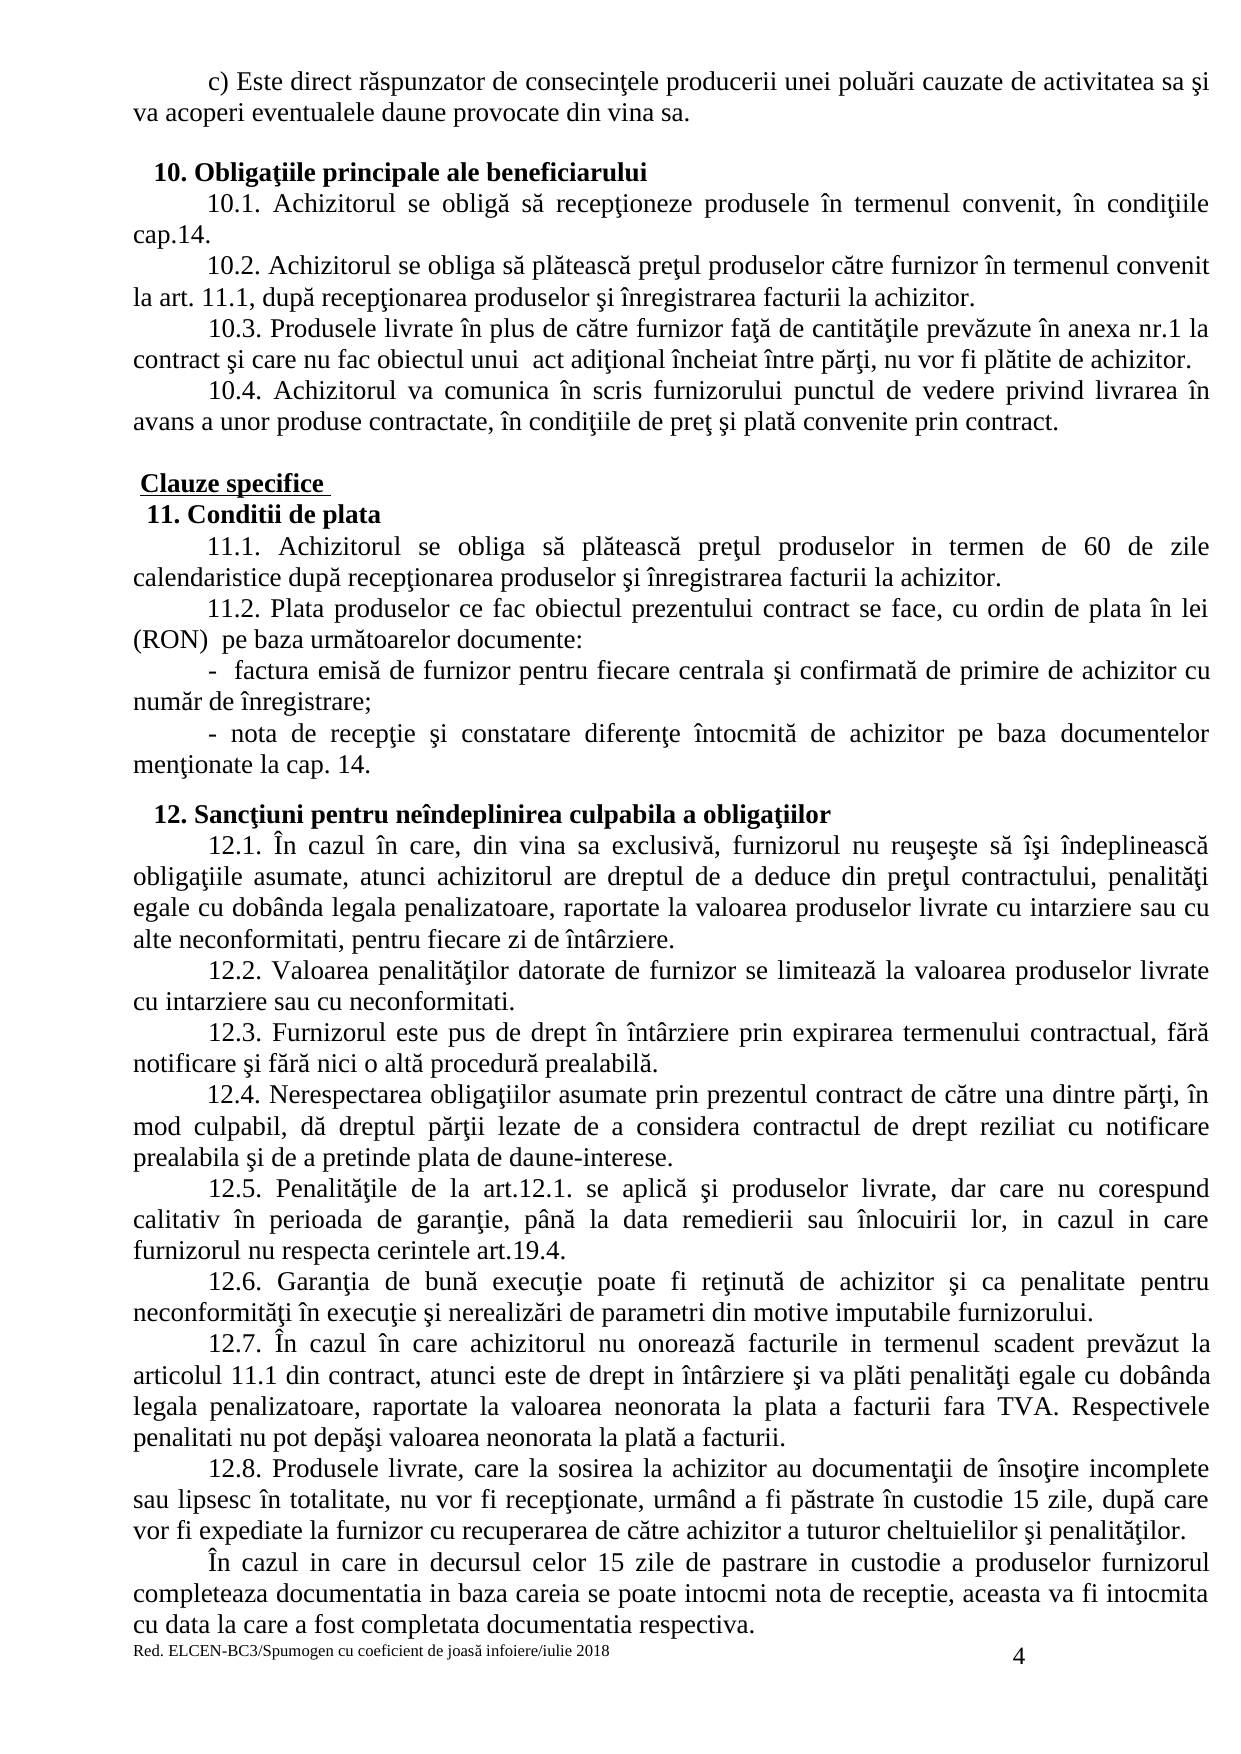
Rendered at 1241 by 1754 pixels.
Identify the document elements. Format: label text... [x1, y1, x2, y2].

text 10.1. Achizitorul se obligă să recepţioneze produsele în termenul convenit, în condiţiile cap.14. [133, 187, 1211, 249]
text 10.3. Produsele livrate în plus de către furnizor faţă de cantităţile prevăzute în anexa nr.1 la contract şi care nu fac obiectul unui act adiţional încheiat între părţi, nu vor fi plătite de achizitor. [133, 312, 1211, 374]
text 11.2. Plata produselor ce fac obiectul prezentului contract se face, cu ordin de plata în lei (RON) pe baza următoarelor documente: [133, 592, 1211, 654]
text 12.7. În cazul în care achizitorul nu onorează facturile in termenul scadent prevăzut la articolul 11.1 din contract, atunci este de drept in întârziere şi va plăti penalităţi egale cu dobânda legala penalizatoare, raportate la valoarea neonorata la plata a facturii fara TVA. Respectivele penalitati nu pot depăşi valoarea neonorata la plată a facturii. [133, 1328, 1211, 1452]
text 10. Obligaţiile principale ale beneficiarului [133, 156, 1211, 187]
text 12.2. Valoarea penalităţilor datorate de furnizor se limitează la valoarea produselor livrate cu intarziere sau cu neconformitati. [133, 954, 1211, 1016]
text 10.4. Achizitorul va comunica în scris furnizorului punctul de vedere privind livrarea în avans a unor produse contractate, în condiţiile de preţ şi plată convenite prin contract. [133, 374, 1211, 436]
text 12.1. În cazul în care, din vina sa exclusivă, furnizorul nu reuşeşte să îşi îndeplinească obligaţiile asumate, atunci achizitorul are dreptul de a deduce din preţul contractului, penalităţi egale cu dobânda legala penalizatoare, raportate la valoarea produselor livrate cu intarziere sau cu alte neconformitati, pentru fiecare zi de întârziere. [133, 829, 1211, 954]
text 12.6. Garanţia de bună execuţie poate fi reţinută de achizitor şi ca penalitate pentru neconformităţi în execuţie şi nerealizări de parametri din motive imputabile furnizorului. [133, 1265, 1211, 1328]
text În cazul in care in decursul celor 15 zile de pastrare in custodie a produselor furnizorul completeaza documentatia in baza careia se poate intocmi nota de receptie, aceasta va fi intocmita cu data la care a fost completata documentatia respectiva. [133, 1546, 1211, 1639]
text 12.5. Penalităţile de la art.12.1. se aplică şi produselor livrate, dar care nu corespund calitativ în perioada de garanţie, până la data remedierii sau înlocuirii lor, in cazul in care furnizorul nu respecta cerintele art.19.4. [133, 1172, 1211, 1265]
text - factura emisă de furnizor pentru fiecare centrala şi confirmată de primire de achizitor cu număr de înregistrare; [133, 654, 1211, 717]
text c) Este direct răspunzator de consecinţele producerii unei poluări cauzate de activitatea sa şi va acoperi eventualele daune provocate din vina sa. [133, 65, 1211, 127]
text 12.4. Nerespectarea obligaţiilor asumate prin prezentul contract de către una dintre părţi, în mod culpabil, dă dreptul părţii lezate de a considera contractul de drept reziliat cu notificare prealabila şi de a pretinde plata de daune-interese. [133, 1078, 1211, 1172]
text 12. Sancţiuni pentru neîndeplinirea culpabila a obligaţiilor [133, 798, 1211, 829]
text 12.3. Furnizorul este pus de drept în întârziere prin expirarea termenului contractual, fără notificare şi fără nici o altă procedură prealabilă. [133, 1016, 1211, 1078]
text 11.1. Achizitorul se obliga să plătească preţul produselor in termen de 60 de zile calendaristice după recepţionarea produselor şi înregistrarea facturii la achizitor. [133, 530, 1211, 592]
text - nota de recepţie şi constatare diferenţe întocmită de achizitor pe baza documentelor menţionate la cap. 14. [133, 717, 1211, 779]
text 12.8. Produsele livrate, care la sosirea la achizitor au documentaţii de însoţire incomplete sau lipsesc în totalitate, nu vor fi recepţionate, urmând a fi păstrate în custodie 15 zile, după care vor fi expediate la furnizor cu recuperarea de către achizitor a tuturor cheltuielilor şi penalităţilor. [133, 1452, 1211, 1546]
text Clauze specifice [133, 467, 1211, 499]
text 11. Conditii de plata [133, 499, 1211, 530]
text 10.2. Achizitorul se obliga să plătească preţul produselor către furnizor în termenul convenit la art. 11.1, după recepţionarea produselor şi înregistrarea facturii la achizitor. [133, 249, 1211, 312]
